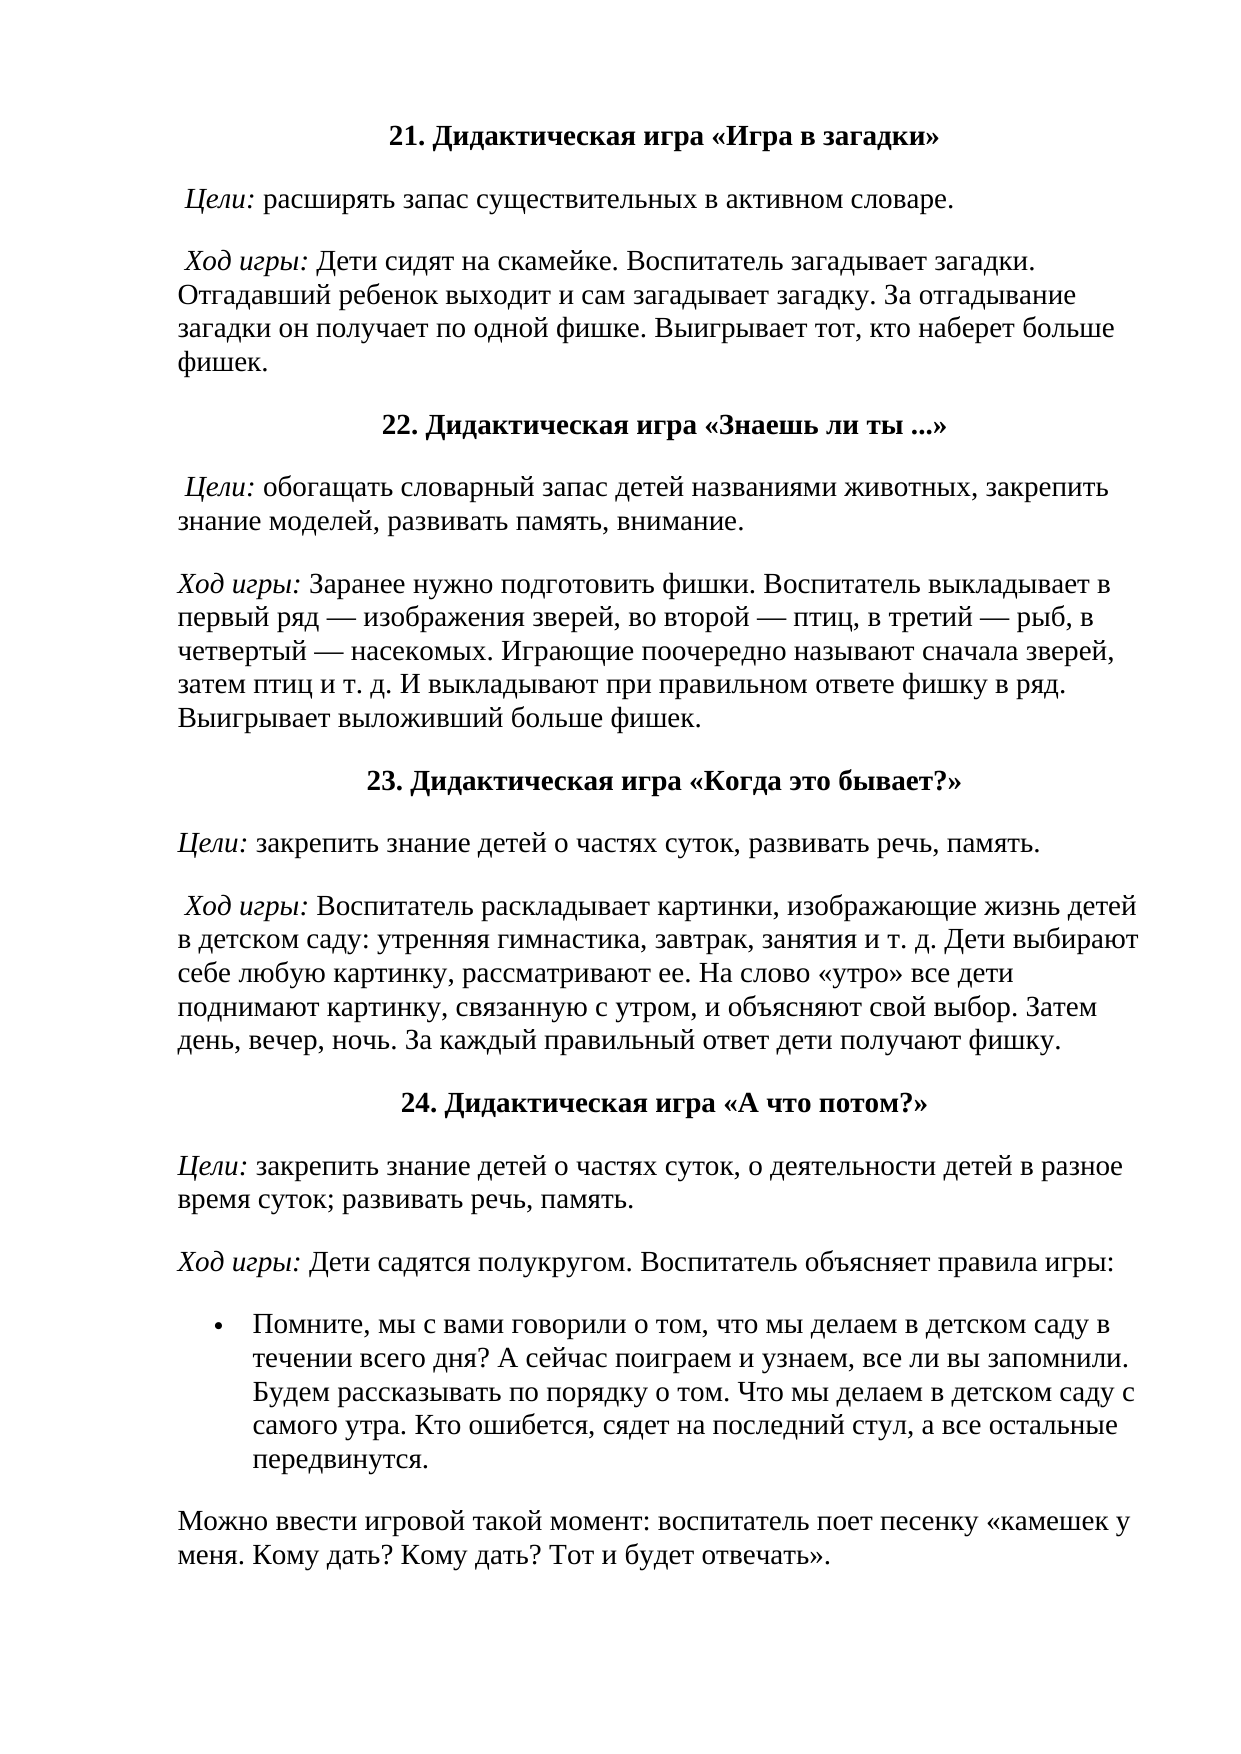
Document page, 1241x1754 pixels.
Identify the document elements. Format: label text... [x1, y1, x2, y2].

text Цели: расширять запас существительных в активном словаре. [177, 181, 1152, 214]
text Ход игры: Дети сидят на скамейке. Воспитатель загадывает загадки. Отгадавший ребенок выходит и сам загадывает загадку. За отгадывание загадки он получает по одной фишке. Выигрывает тот, кто наберет больше фишек. [177, 243, 1152, 378]
text Ход игры: Воспитатель раскладывает картинки, изображающие жизнь детей в детском саду: утренняя гимнастика, завтрак, занятия и т. д. Дети выбирают себе любую картинку, рассматривают ее. На слово «утро» все дети поднимают картинку, связанную с утром, и объясняют свой выбор. Затем день, вечер, ночь. За каждый правильный ответ дети получают фишку. [177, 888, 1152, 1056]
text Цели: закрепить знание детей о частях суток, о деятельности детей в разное время суток; развивать речь, память. [177, 1148, 1152, 1215]
text Можно ввести игровой такой момент: воспитатель поет песенку «камешек у меня. Кому дать? Кому дать? Тот и будет отвечать». [177, 1503, 1152, 1571]
text Цели: закрепить знание детей о частях суток, развивать речь, память. [177, 825, 1152, 859]
list Помните, мы с вами говорили о том, что мы делаем в детском саду в течении всего дня? А сейчас поиграем и узнаем, все ли вы запомнили. Будем рассказывать по порядку о том. Что мы делаем в детском саду с самого утра. Кто ошибется, сядет на последний стул, а все остальные передвинутся. [215, 1307, 1152, 1474]
text Ход игры: Заранее нужно подготовить фишки. Воспитатель выкладывает в первый ряд — изображения зверей, во второй — птиц, в третий — рыб, в четвертый — насекомых. Играющие поочередно называют сначала зверей, затем птиц и т. д. И выкладывают при правильном ответе фишку в ряд. Выигрывает выложивший больше фишек. [177, 566, 1152, 733]
text 21. Дидактическая игра «Игра в загадки» [177, 118, 1152, 152]
text Ход игры: Дети садятся полукругом. Воспитатель объясняет правила игры: [177, 1244, 1152, 1277]
text 22. Дидактическая игра «Знаешь ли ты ...» [177, 407, 1152, 440]
text 24. Дидактическая игра «А что потом?» [177, 1085, 1152, 1118]
text 23. Дидактическая игра «Когда это бывает?» [177, 763, 1152, 796]
text Цели: обогащать словарный запас детей названиями животных, закрепить знание моделей, развивать память, внимание. [177, 469, 1152, 537]
